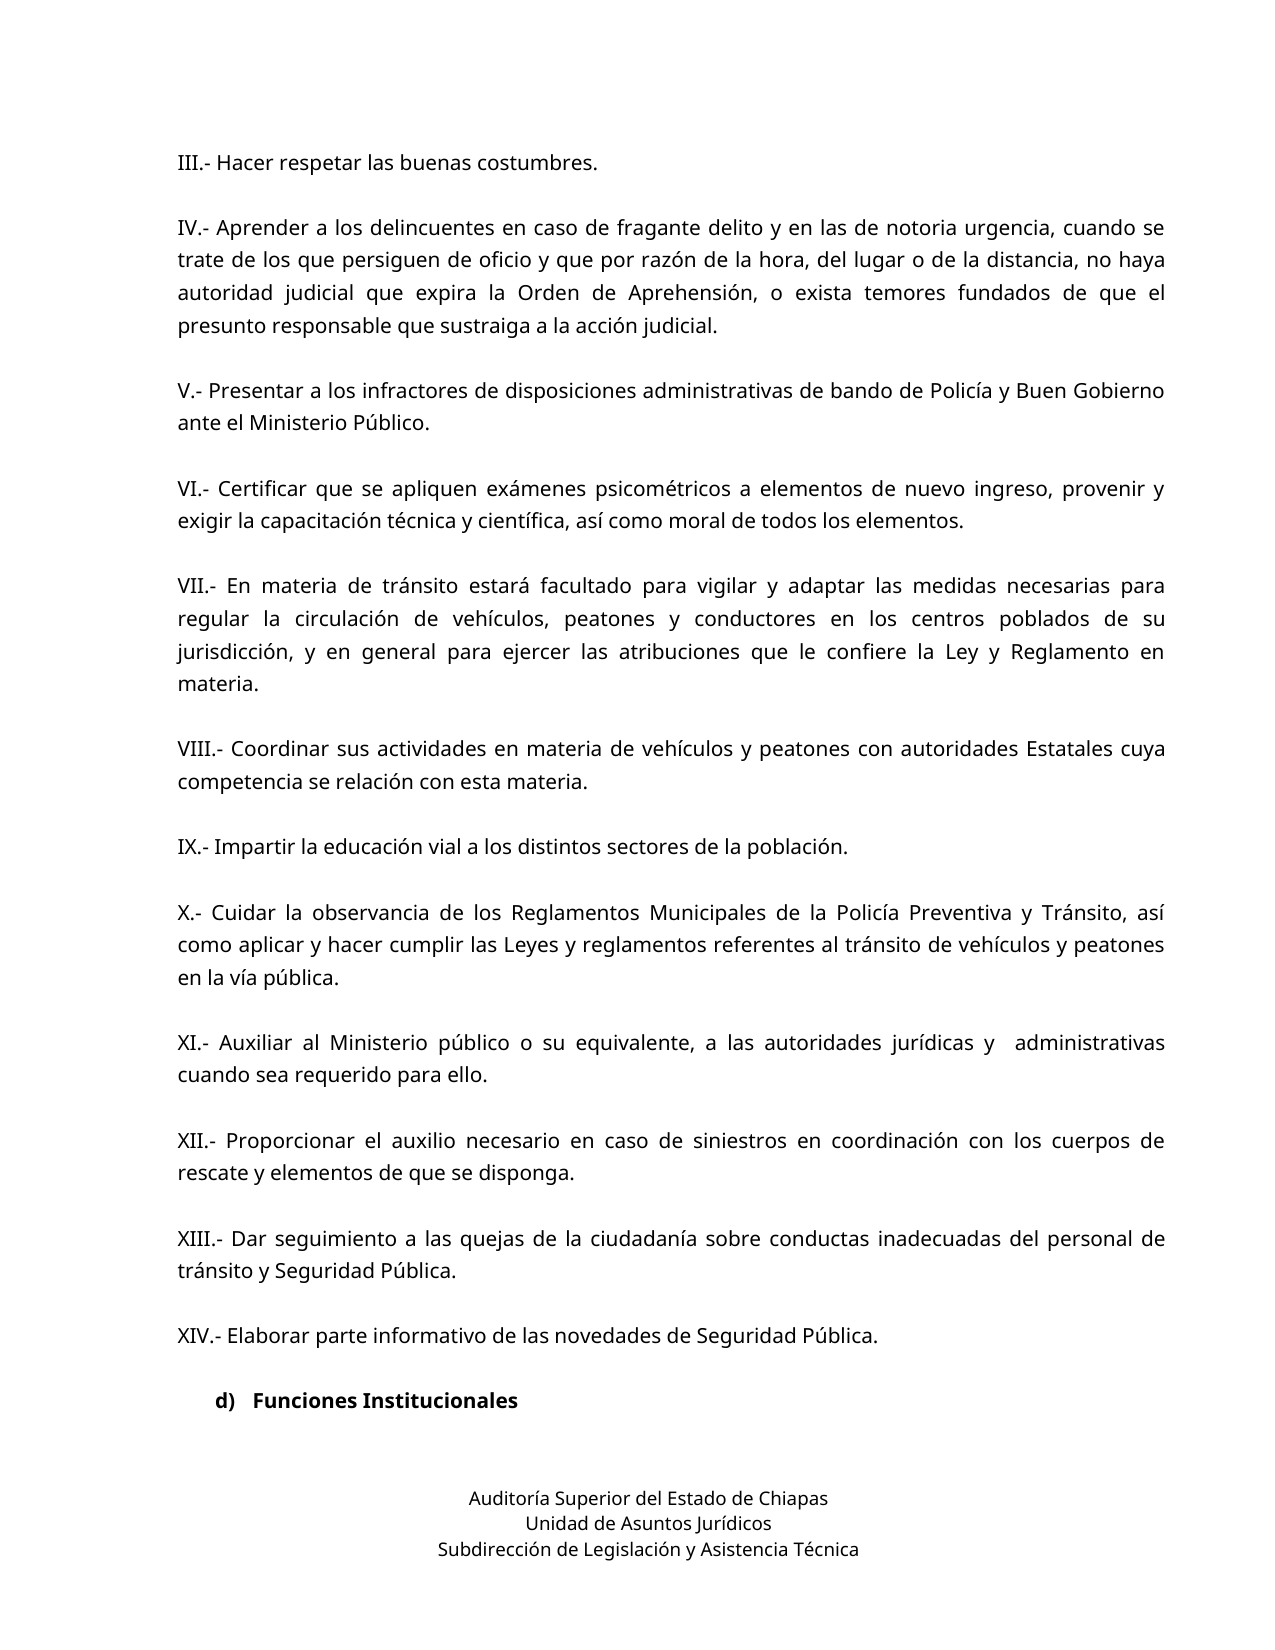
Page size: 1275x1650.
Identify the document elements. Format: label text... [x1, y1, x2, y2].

text X.- Cuidar la observancia de los Reglamentos Municipales de la Policía Preventiva y Tránsito, así como aplicar y hacer cumplir las Leyes y reglamentos referentes al tránsito de vehículos y peatones en la vía pública. [177, 898, 1167, 991]
text V.- Presentar a los infractores de disposiciones administrativas de bando de Policía y Buen Gobierno ante el Ministerio Público. [177, 376, 1167, 437]
text XIV.- Elaborar parte informativo de las novedades de Seguridad Pública. [177, 1321, 1167, 1350]
text VIII.- Coordinar sus actividades en materia de vehículos y peatones con autoridades Estatales cuya competencia se relación con esta materia. [177, 734, 1167, 796]
text IV.- Aprender a los delincuentes en caso de fragante delito y en las de notoria urgencia, cuando se trate de los que persiguen de oficio y que por razón de la hora, del lugar o de la distancia, no haya autoridad judicial que expira la Orden de Aprehensión, o exista temores fundados de que el presunto responsable que sustraiga a la acción judicial. [177, 213, 1167, 339]
list Funciones Institucionales [215, 1387, 1167, 1415]
text XII.- Proporcionar el auxilio necesario en caso de siniestros en coordinación con los cuerpos de rescate y elementos de que se disponga. [177, 1126, 1167, 1187]
text XI.- Auxiliar al Ministerio público o su equivalente, a las autoridades jurídicas y administrativas cuando sea requerido para ello. [177, 1028, 1167, 1089]
text VI.- Certificar que se apliquen exámenes psicométricos a elementos de nuevo ingreso, provenir y exigir la capacitación técnica y científica, así como moral de todos los elementos. [177, 474, 1167, 535]
text VII.- En materia de tránsito estará facultado para vigilar y adaptar las medidas necesarias para regular la circulación de vehículos, peatones y conductores en los centros poblados de su jurisdicción, y en general para ejercer las atribuciones que le confiere la Ley y Reglamento en materia. [177, 572, 1167, 698]
text III.- Hacer respetar las buenas costumbres. [177, 148, 1167, 176]
text IX.- Impartir la educación vial a los distintos sectores de la población. [177, 832, 1167, 861]
text XIII.- Dar seguimiento a las quejas de la ciudadanía sobre conductas inadecuadas del personal de tránsito y Seguridad Pública. [177, 1224, 1167, 1285]
